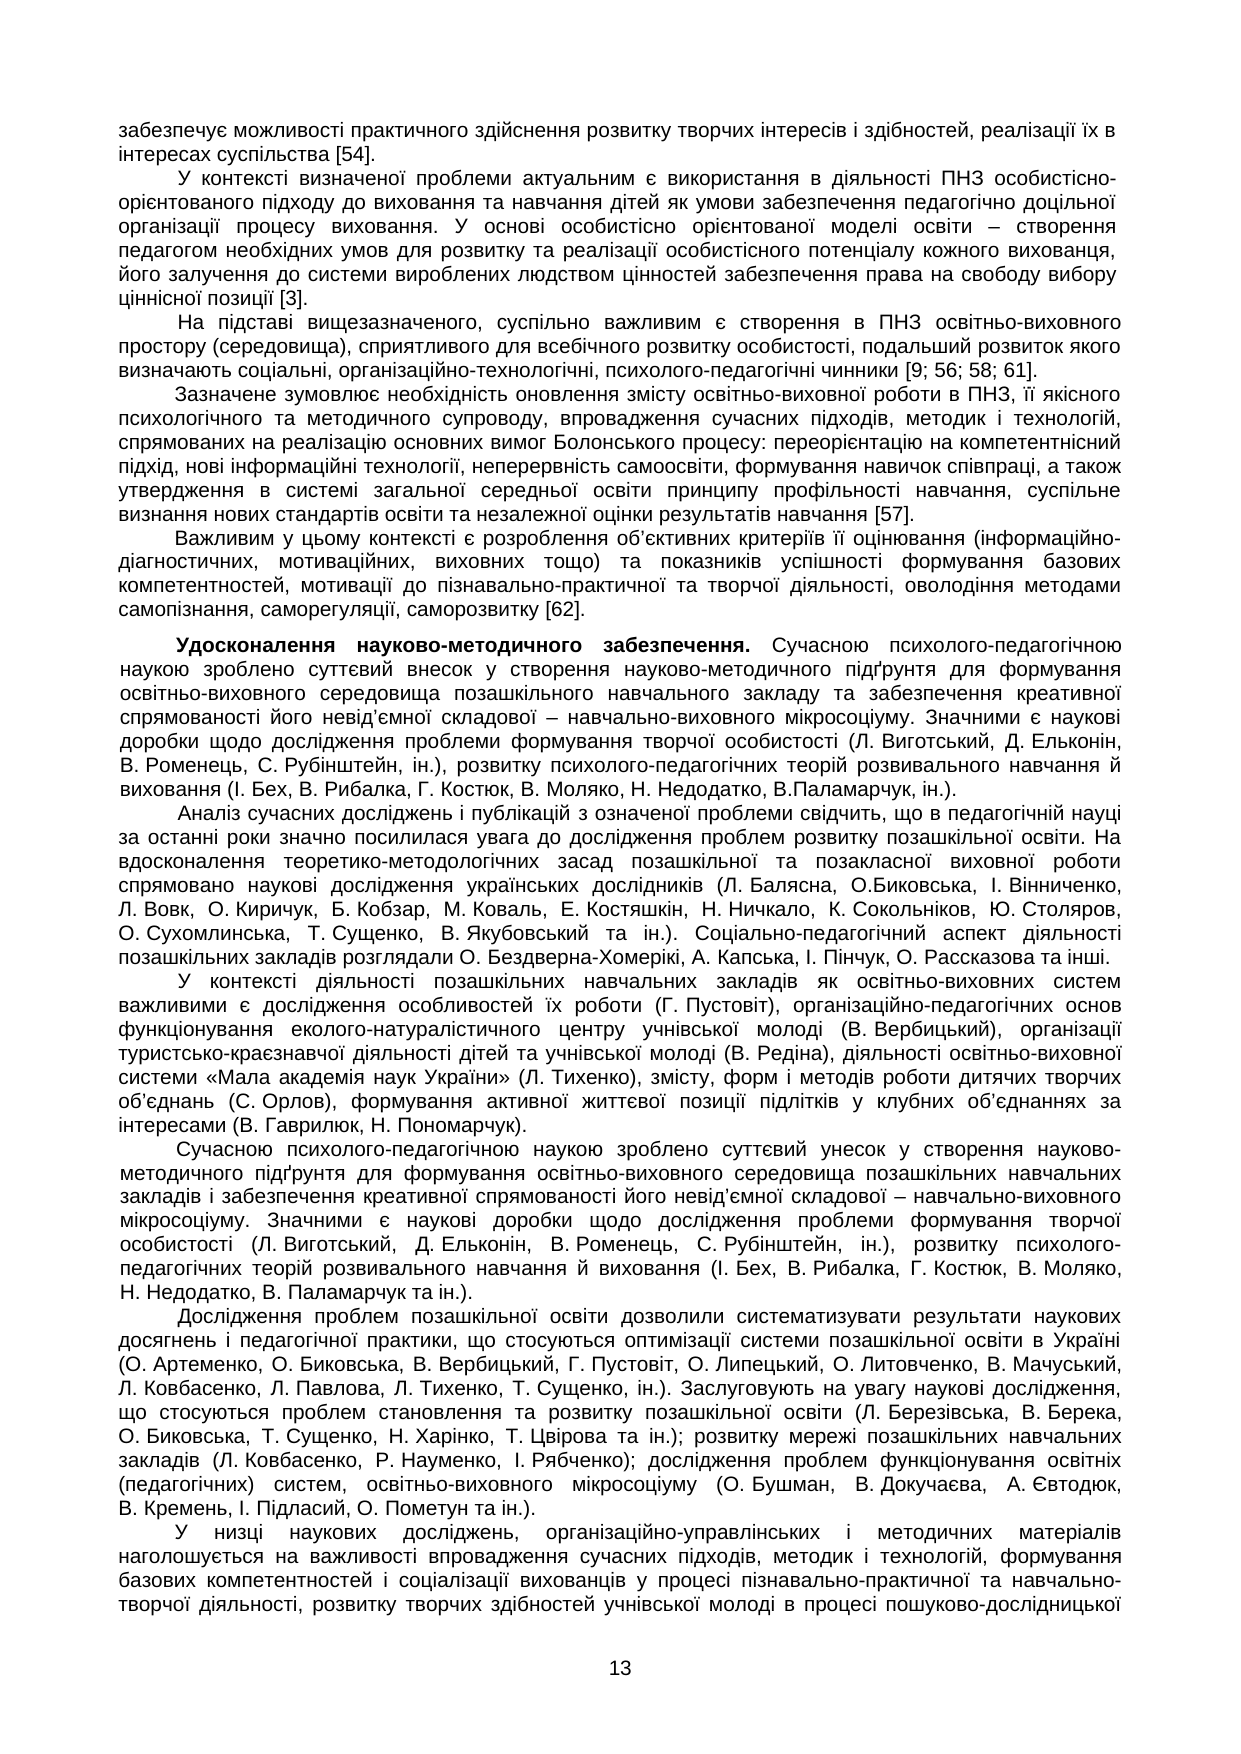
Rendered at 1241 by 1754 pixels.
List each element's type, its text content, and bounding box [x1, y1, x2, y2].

text Сучасною психолого-педагогічною наукою зроблено суттєвий унесок у створення науково-методичного підґрунтя для формування освітньо-виховного середовища позашкільних навчальних закладів і забезпечення креативної спрямованості його невід’ємної складової – навчально-виховного мікросоціуму. Значними є наукові доробки щодо дослідження проблеми формування творчої особистості (Л. Виготський, Д. Ельконін, В. Роменець, С. Рубінштейн, ін.), розвитку психолого-педагогічних теорій розвивального навчання й виховання (І. Бех, В. Рибалка, Г. Костюк, В. Моляко, Н. Недодатко, В. Паламарчук та ін.). [119, 1136, 1122, 1304]
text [118, 1520, 1122, 1616]
text У контексті діяльності позашкільних навчальних закладів як освітньо-виховних систем важливими є дослідження особливостей їх роботи (Г. Пустовіт), організаційно-педагогічних основ функціонування еколого-натуралістичного центру учнівської молоді (В. Вербицький), організації туристсько-краєзнавчої діяльності дітей та учнівської молоді (В. Редіна), діяльності освітньо-виховної системи «Мала академія наук України» (Л. Тихенко), змісту, форм і методів роботи дитячих творчих об’єднань (C. Орлов), формування активної життєвої позиції підлітків у клубних об’єднаннях за інтересами (В. Гаврилюк, Н. Пономарчук). [118, 969, 1122, 1136]
text Аналіз сучасних досліджень і публікацій з означеної проблеми свідчить, що в педагогічній науці за останні роки значно посилилася увага до дослідження проблем розвитку позашкільної освіти. На вдосконалення теоретико-методологічних засад позашкільної та позакласної виховної роботи спрямовано наукові дослідження українських дослідників (Л. Балясна, О.Биковська, І. Вінниченко, Л. Вовк, О. Киричук, Б. Кобзар, М. Коваль, Е. Костяшкін, Н. Ничкало, К. Сокольніков, Ю. Столяров, О. Сухомлинська, Т. Сущенко, В. Якубовський та ін.). Соціально-педагогічний аспект діяльності позашкільних закладів розглядали О. Бездверна-Хомерікі, А. Капська, І. Пінчук, О. Рассказова та інші. [118, 801, 1122, 969]
text Важливим у цьому контексті є розроблення об’єктивних критеріїв її оцінювання (інформаційно-діагностичних, мотиваційних, виховних тощо) та показників успішності формування базових компетентностей, мотивації до пізнавально-практичної та творчої діяльності, оволодіння методами самопізнання, саморегуляції, саморозвитку [62]. [118, 525, 1122, 621]
text Удосконалення науково-методичного забезпечення. Сучасною психолого-педагогічною наукою зроблено суттєвий внесок у створення науково-методичного підґрунтя для формування освітньо-виховного середовища позашкільного навчального закладу та забезпечення креативної спрямованості його невід’ємної складової – навчально-виховного мікросоціуму. Значними є наукові доробки щодо дослідження проблеми формування творчої особистості (Л. Виготський, Д. Ельконін, В. Роменець, С. Рубінштейн, ін.), розвитку психолого-педагогічних теорій розвивального навчання й виховання (І. Бех, В. Рибалка, Г. Костюк, В. Моляко, Н. Недодатко, В.Паламарчук, ін.). [119, 633, 1122, 801]
text У контексті визначеної проблеми актуальним є використання в діяльності ПНЗ особистісно-орієнтованого підходу до виховання та навчання дітей як умови забезпечення педагогічно доцільної організації процесу виховання. У основі особистісно орієнтованої моделі освіти – створення педагогом необхідних умов для розвитку та реалізації особистісного потенціалу кожного вихованця, його залучення до системи вироблених людством цінностей забезпечення права на свободу вибору ціннісної позиції [3]. [118, 166, 1117, 310]
text Дослідження проблем позашкільної освіти дозволили систематизувати результати наукових досягнень і педагогічної практики, що стосуються оптимізації системи позашкільної освіти в Україні (О. Артеменко, О. Биковська, В. Вербицький, Г. Пустовіт, О. Липецький, О. Литовченко, В. Мачуський, Л. Ковбасенко, Л. Павлова, Л. Тихенко, Т. Сущенко, ін.). Заслуговують на увагу наукові дослідження, що стосуються проблем становлення та розвитку позашкільної освіти (Л. Березівська, В. Берека, О. Биковська, Т. Сущенко, Н. Харінко, Т. Цвірова та ін.); розвитку мережі позашкільних навчальних закладів (Л. Ковбасенко, Р. Науменко, І. Рябченко); дослідження проблем функціонування освітніх (педагогічних) систем, освітньо-виховного мікросоціуму (О. Бушман, В. Докучаєва, А. Євтодюк, В. Кремень, І. Підласий, О. Пометун та ін.). [118, 1304, 1122, 1520]
text Зазначене зумовлює необхідність оновлення змісту освітньо-виховної роботи в ПНЗ, її якісного психологічного та методичного супроводу, впровадження сучасних підходів, методик і технологій, спрямованих на реалізацію основних вимог Болонського процесу: переорієнтацію на компетентнісний підхід, нові інформаційні технології, неперервність самоосвіти, формування навичок співпраці, а також утвердження в системі загальної середньої освіти принципу профільності навчання, суспільне визнання нових стандартів освіти та незалежної оцінки результатів навчання [57]. [118, 382, 1122, 525]
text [118, 118, 1117, 166]
text На підставі вищезазначеного, суспільно важливим є створення в ПНЗ освітньо-виховного простору (середовища), сприятливого для всебічного розвитку особистості, подальший розвиток якого визначають соціальні, організаційно-технологічні, психолого-педагогічні чинники [9; 56; 58; 61]. [118, 310, 1122, 382]
